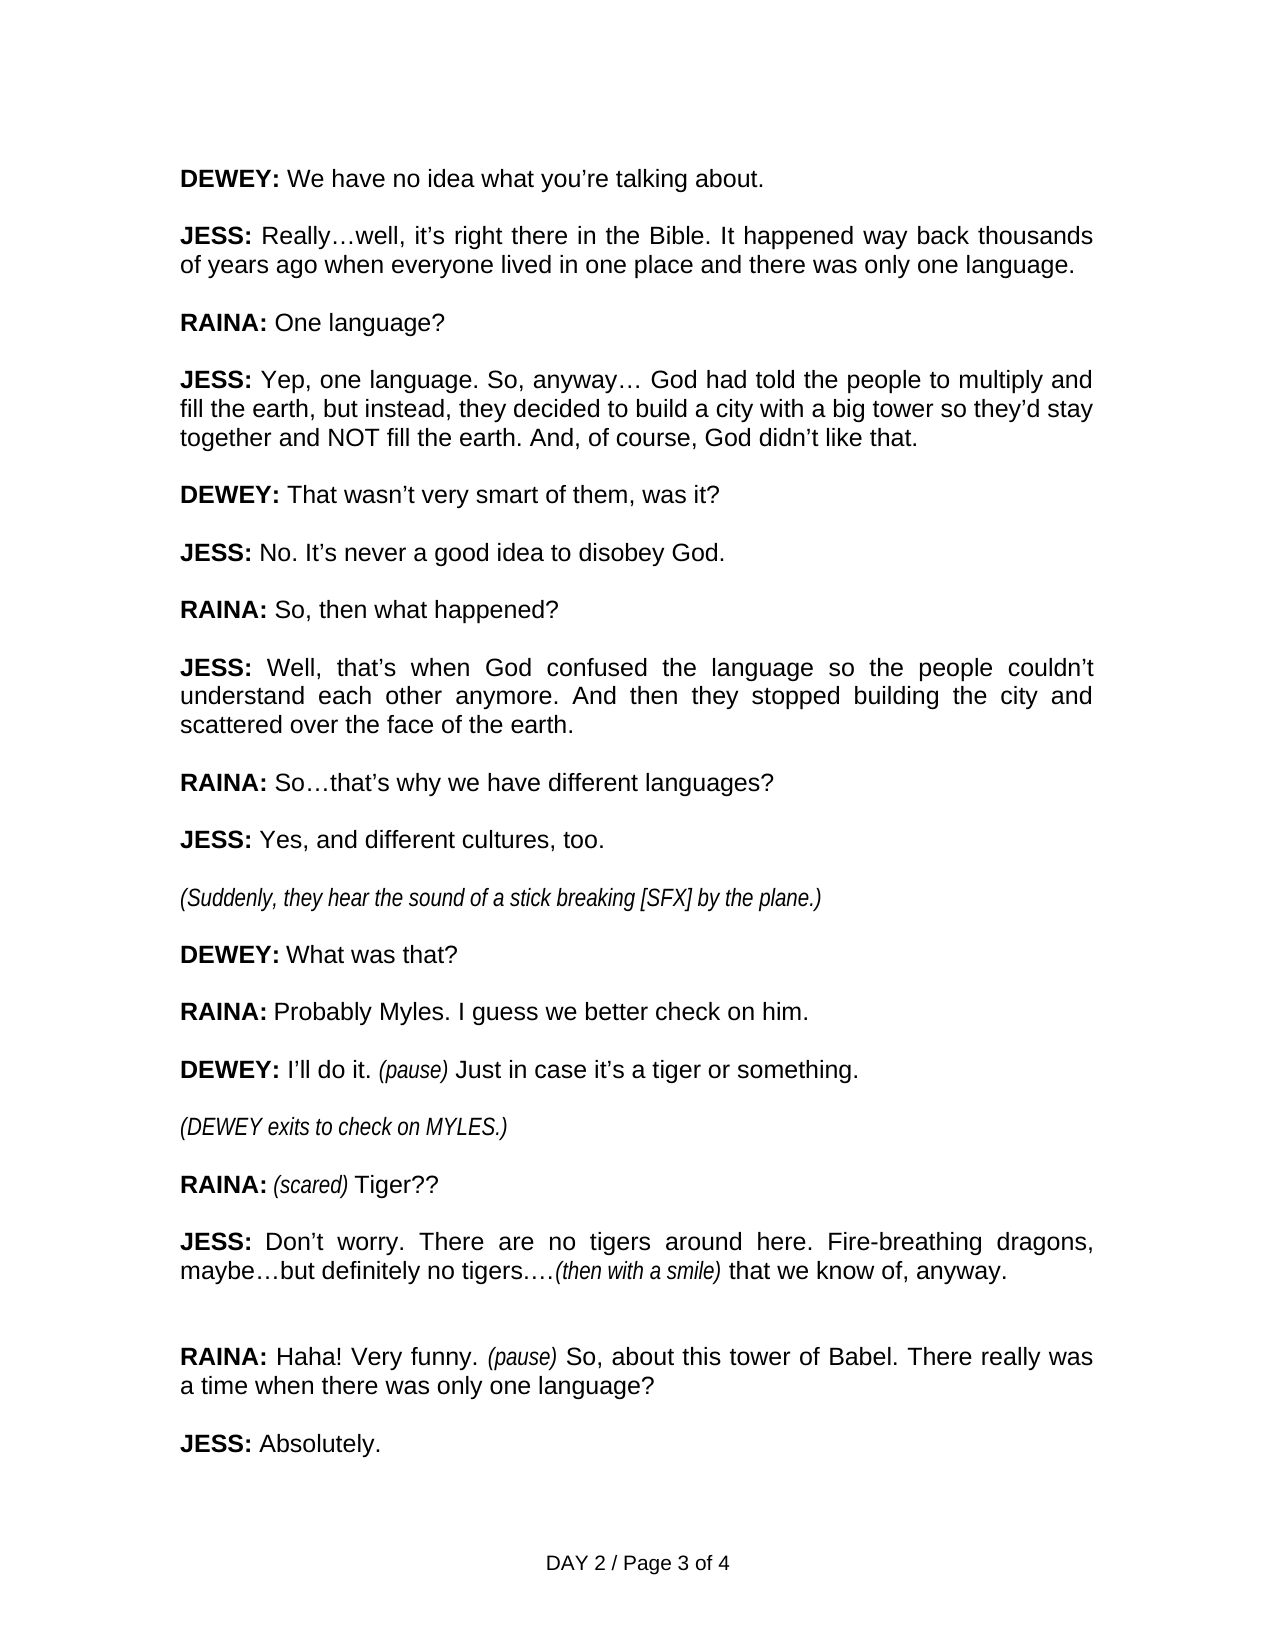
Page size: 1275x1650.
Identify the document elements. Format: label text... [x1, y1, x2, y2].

text RAINA: (scared) Tiger?? [180, 1170, 1095, 1198]
text RAINA: Haha! Very funny. (pause) So, about this tower of Babel. There really was a time when there was only one language? [180, 1342, 1095, 1400]
text RAINA: So, then what happened? [180, 595, 1095, 624]
text JESS: Don’t worry. There are no tigers around here. Fire-breathing dragons, maybe…but definitely no tigers.…(then with a smile) that we know of, anyway. [180, 1227, 1095, 1285]
text JESS: Well, that’s when God confused the language so the people couldn’t understand each other anymore. And then they stopped building the city and scattered over the face of the earth. [180, 652, 1095, 739]
text JESS: Yes, and different cultures, too. [180, 825, 1095, 854]
text (Suddenly, they hear the sound of a stick breaking [SFX] by the plane.) [180, 882, 1095, 911]
text RAINA: One language? [180, 307, 1095, 336]
text RAINA: Probably Myles. I guess we better check on him. [180, 997, 1095, 1026]
text DEWEY: We have no idea what you’re talking about. [180, 164, 1095, 192]
text (DEWEY exits to check on MYLES.) [180, 1112, 1095, 1141]
text JESS: No. It’s never a good idea to disobey God. [180, 537, 1095, 566]
text JESS: Really…well, it’s right there in the Bible. It happened way back thousands of years ago when everyone lived in one place and there was only one language. [180, 221, 1095, 279]
text DEWEY: I’ll do it. (pause) Just in case it’s a tiger or something. [180, 1055, 1095, 1084]
text JESS: Absolutely. [180, 1428, 1095, 1457]
text RAINA: So…that’s why we have different languages? [180, 767, 1095, 796]
text DEWEY: What was that? [180, 940, 1095, 969]
text DEWEY: That wasn’t very smart of them, was it? [180, 480, 1095, 509]
text JESS: Yep, one language. So, anyway… God had told the people to multiply and fill the earth, but instead, they decided to build a city with a big tower so they’d stay together and NOT fill the earth. And, of course, God didn’t like that. [180, 365, 1095, 451]
